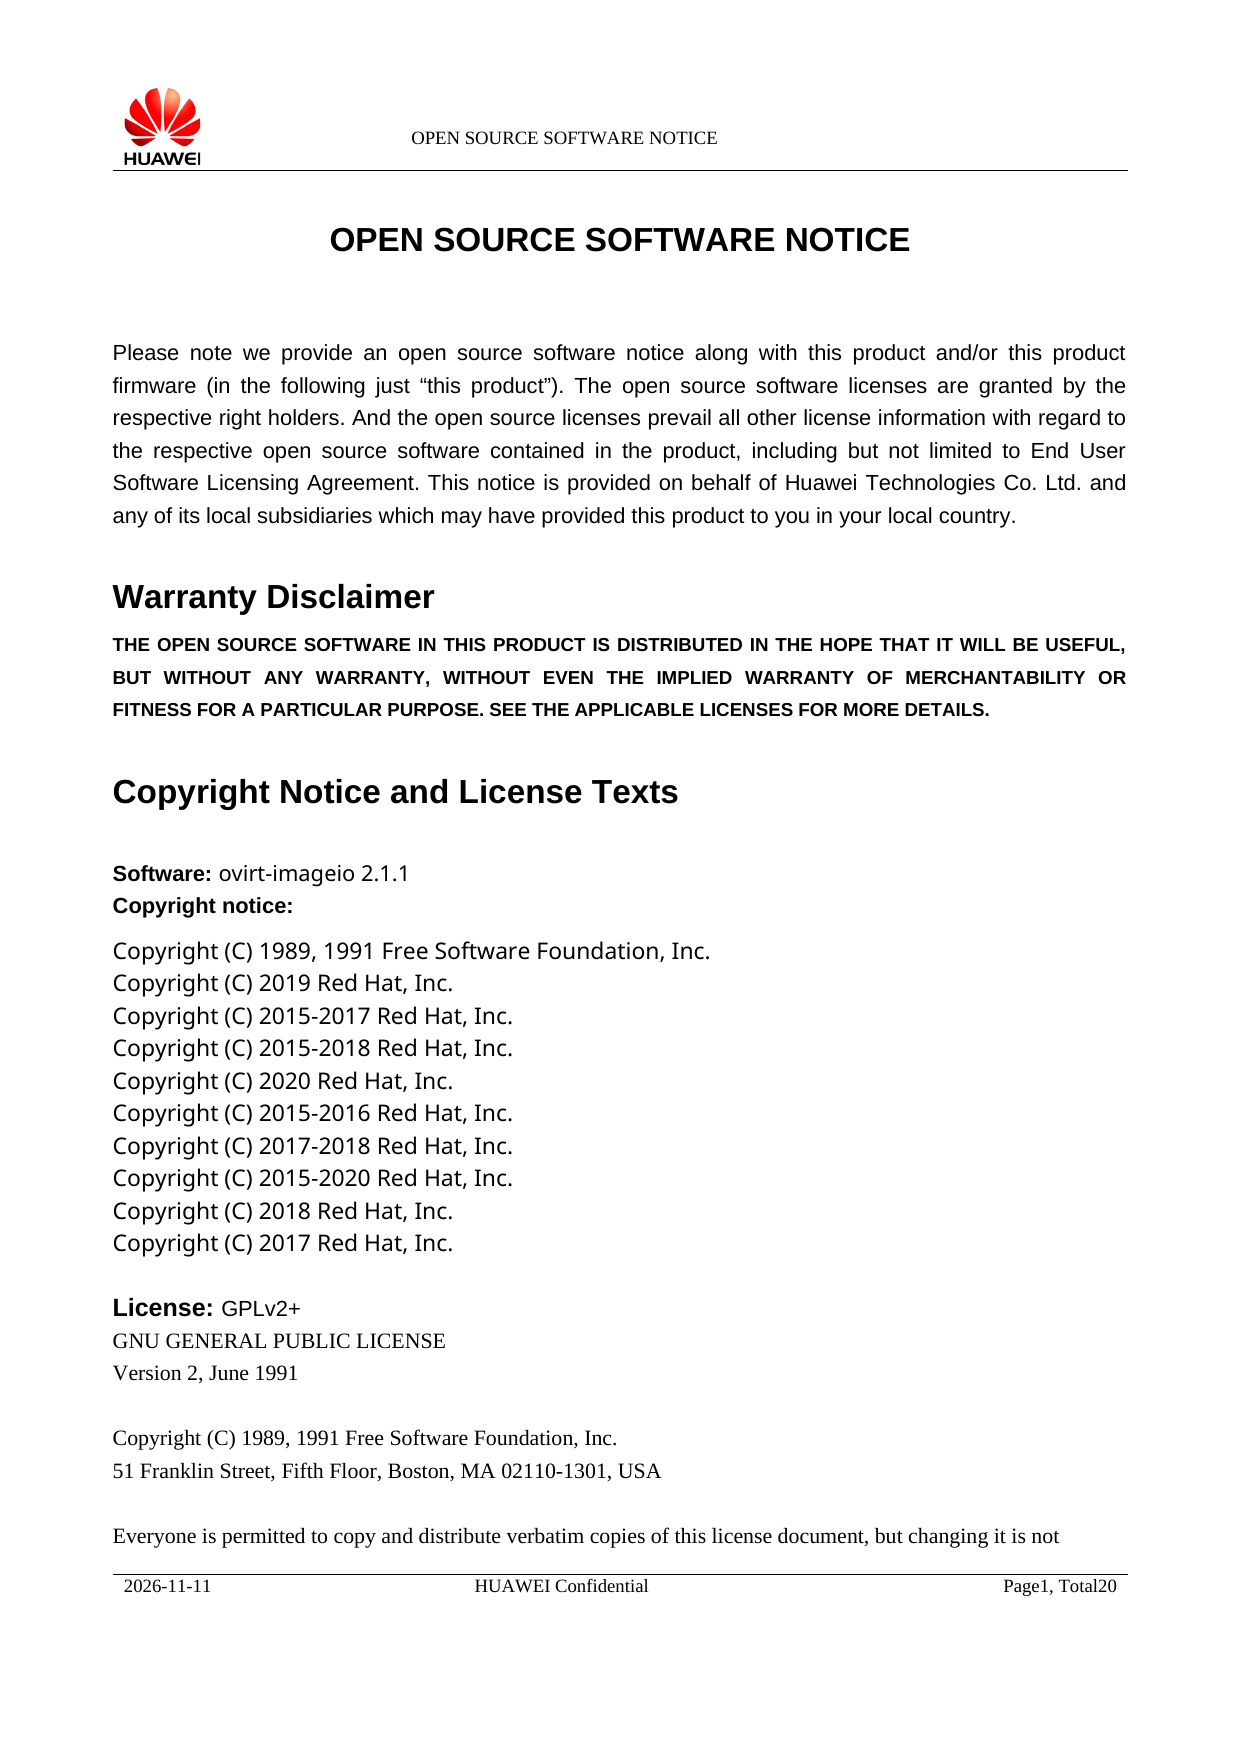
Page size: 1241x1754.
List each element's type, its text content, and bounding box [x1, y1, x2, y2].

text Copyright (C) 1989, 1991 Free Software Foundation, Inc. Copyright (C) 2019 Red Hat, Inc. Copyright (C) 2015-2017 Red Hat, Inc. Copyright (C) 2015-2018 Red Hat, Inc. Copyright (C) 2020 Red Hat, Inc. Copyright (C) 2015-2016 Red Hat, Inc. Copyright (C) 2017-2018 Red Hat, Inc. Copyright (C) 2015-2020 Red Hat, Inc. Copyright (C) 2018 Red Hat, Inc. Copyright (C) 2017 Red Hat, Inc. [112, 934, 1128, 1291]
text Please note we provide an open source software notice along with this product and/or this product firmware (in the following just “this product”). The open source software licenses are granted by the respective right holders. And the open source licenses prevail all other license information with regard to the respective open source software contained in the product, including but not limited to End User Software Licensing Agreement. This notice is provided on behalf of Huawei Technologies Co. Ltd. and any of its local subsidiaries which may have provided this product to you in your local country. [112, 336, 1128, 531]
text Copyright notice: [112, 889, 1128, 921]
text Copyright Notice and License Texts [112, 759, 1128, 824]
text Warranty Disclaimer [112, 564, 1128, 629]
text License: GPLv2+ [112, 1291, 1128, 1324]
picture [124, 88, 201, 165]
text OPEN SOURCE SOFTWARE NOTICE [112, 206, 1128, 271]
text The open source software in this product is distributed in the hope that it will be useful, but WITHOUT ANY WARRANTY, without even the implied warranty of MERCHANTABILITY or FITNESS FOR A PARTICULAR PURPOSE. See the applicable licenses for more details. [112, 629, 1128, 726]
title Software: ovirt-imageio 2.1.1 [112, 856, 1128, 889]
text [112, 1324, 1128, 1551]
